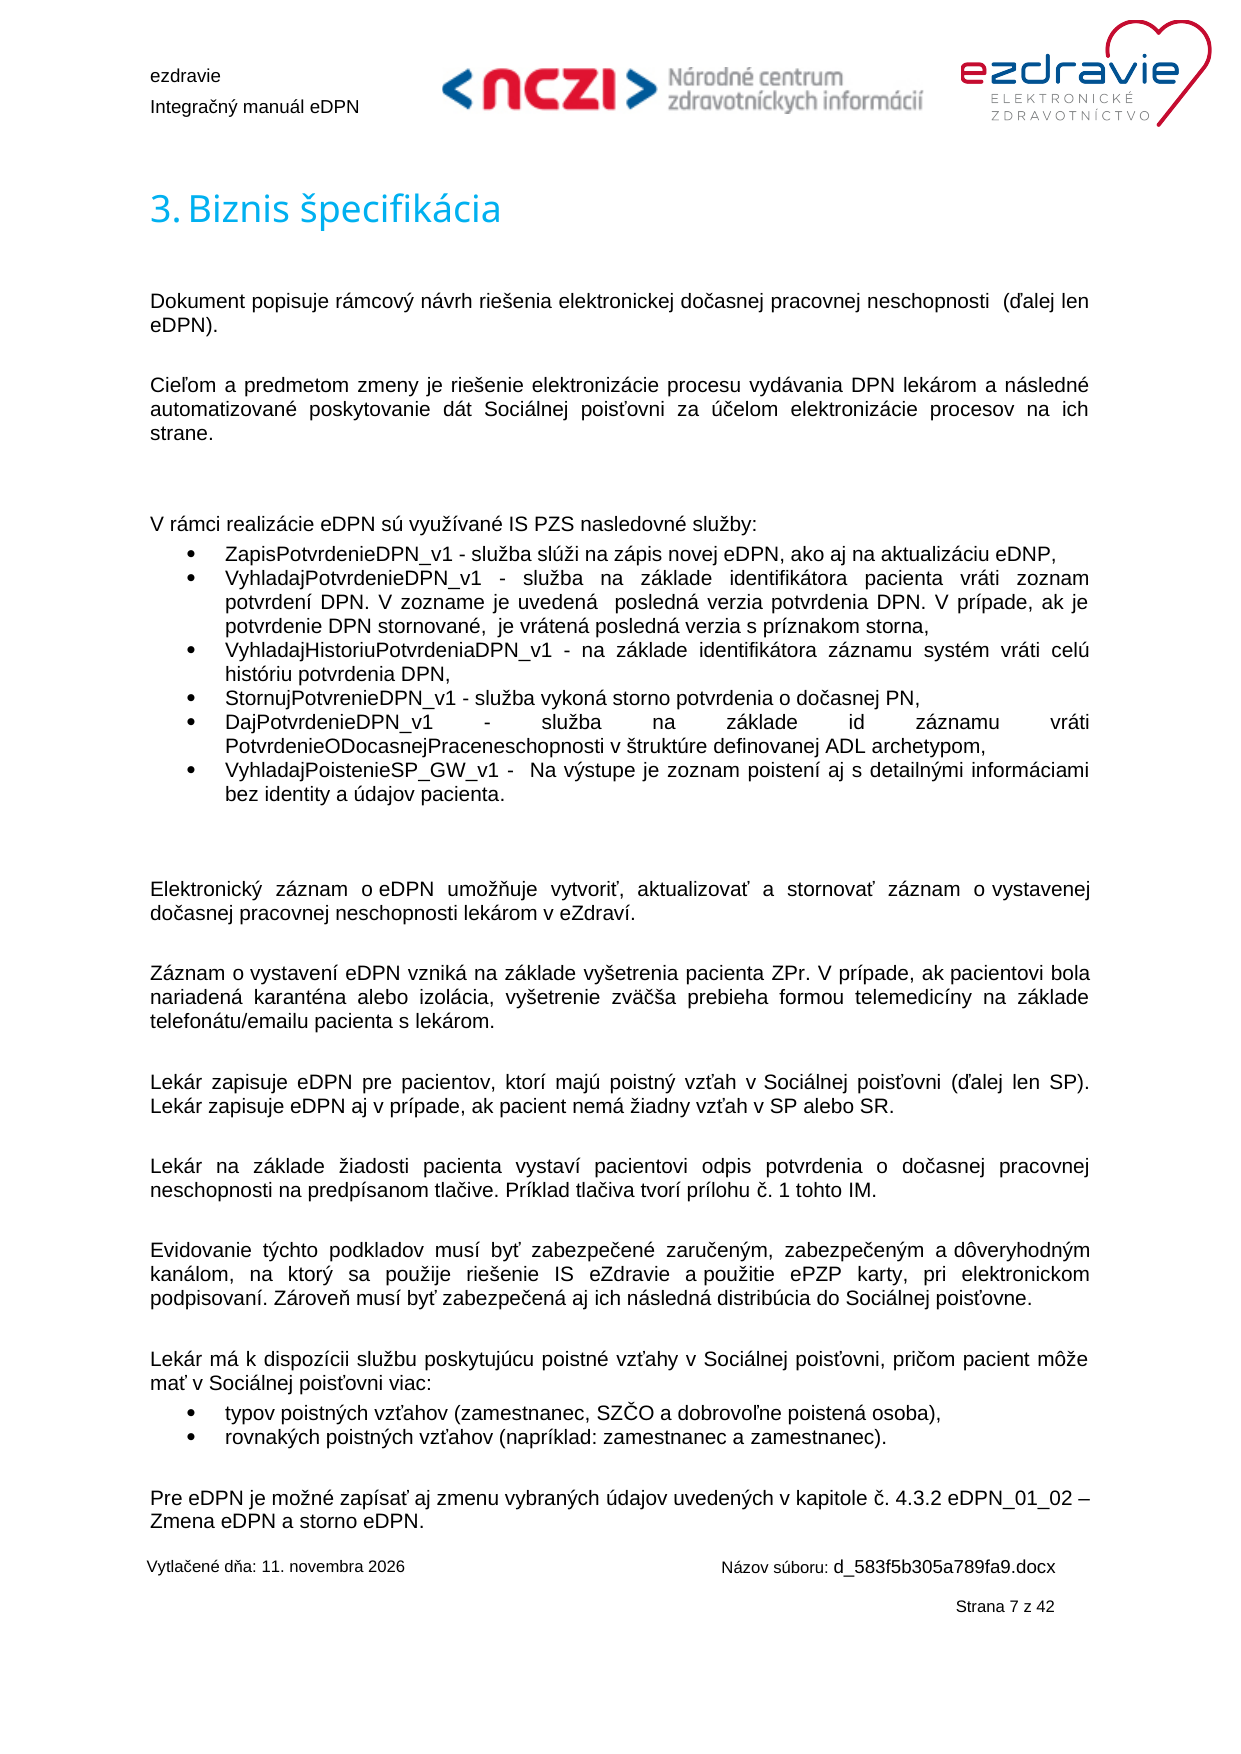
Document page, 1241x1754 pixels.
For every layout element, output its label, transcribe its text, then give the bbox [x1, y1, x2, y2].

text Evidovanie týchto podkladov musí byť zabezpečené zaručeným, zabezpečeným a dôveryhodným kanálom, na ktorý sa použije riešenie IS eZdravie a použitie ePZP karty, pri elektronickom podpisovaní. Zároveň musí byť zabezpečená aj ich následná distribúcia do Sociálnej poisťovne. [150, 1238, 1090, 1310]
picture [961, 20, 1212, 127]
list VyhladajPotvrdenieDPN_v1 - služba na základe identifikátora pacienta vráti zoznam potvrdení DPN. V zozname je uvedená posledná verzia potvrdenia DPN. V prípade, ak je potvrdenie DPN stornované, je vrátená posledná verzia s príznakom storna, [187, 566, 1090, 638]
list DajPotvrdenieDPN_v1 - služba na základe id záznamu vráti PotvrdenieODocasnejPraceneschopnosti v štruktúre definovanej ADL archetypom, [187, 710, 1090, 758]
picture [442, 67, 924, 114]
text Lekár zapisuje eDPN pre pacientov, ktorí majú poistný vzťah v Sociálnej poisťovni (ďalej len SP). Lekár zapisuje eDPN aj v prípade, ak pacient nemá žiadny vzťah v SP alebo SR. [150, 1069, 1090, 1117]
list ZapisPotvrdenieDPN_v1 - služba slúži na zápis novej eDPN, ako aj na aktualizáciu eDNP, [187, 542, 1090, 566]
list VyhladajPoistenieSP_GW_v1 - Na výstupe je zoznam poistení aj s detailnými informáciami bez identity a údajov pacienta. [187, 758, 1090, 806]
text Cieľom a predmetom zmeny je riešenie elektronizácie procesu vydávania DPN lekárom a následné automatizované poskytovanie dát Sociálnej poisťovni za účelom elektronizácie procesov na ich strane. [150, 373, 1090, 445]
text Dokument popisuje rámcový návrh riešenia elektronickej dočasnej pracovnej neschopnosti (ďalej len eDPN). [150, 289, 1090, 337]
text Lekár má k dispozícii službu poskytujúcu poistné vzťahy v Sociálnej poisťovni, pričom pacient môže mať v Sociálnej poisťovni viac: [150, 1347, 1090, 1394]
text Pre eDPN je možné zapísať aj zmenu vybraných údajov uvedených v kapitole č. 4.3.2 eDPN_01_02 – Zmena eDPN a storno eDPN. [150, 1485, 1090, 1533]
subtitle Biznis špecifikácia [150, 183, 1090, 234]
text V rámci realizácie eDPN sú využívané IS PZS nasledovné služby: [150, 512, 1090, 536]
list StornujPotvrenieDPN_v1 - služba vykoná storno potvrdenia o dočasnej PN, [187, 686, 1090, 710]
text Lekár na základe žiadosti pacienta vystaví pacientovi odpis potvrdenia o dočasnej pracovnej neschopnosti na predpísanom tlačive. Príklad tlačiva tvorí prílohu č. 1 tohto IM. [150, 1154, 1090, 1202]
text Záznam o vystavení eDPN vzniká na základe vyšetrenia pacienta ZPr. V prípade, ak pacientovi bola nariadená karanténa alebo izolácia, vyšetrenie zväčša prebieha formou telemedicíny na základe telefonátu/emailu pacienta s lekárom. [150, 961, 1090, 1033]
list rovnakých poistných vzťahov (napríklad: zamestnanec a zamestnanec). [187, 1425, 1090, 1449]
list VyhladajHistoriuPotvrdeniaDPN_v1 - na základe identifikátora záznamu systém vráti celú históriu potvrdenia DPN, [187, 638, 1090, 686]
text Elektronický záznam o eDPN umožňuje vytvoriť, aktualizovať a stornovať záznam o vystavenej dočasnej pracovnej neschopnosti lekárom v eZdraví. [150, 877, 1090, 925]
list typov poistných vzťahov (zamestnanec, SZČO a dobrovoľne poistená osoba), [187, 1401, 1090, 1425]
